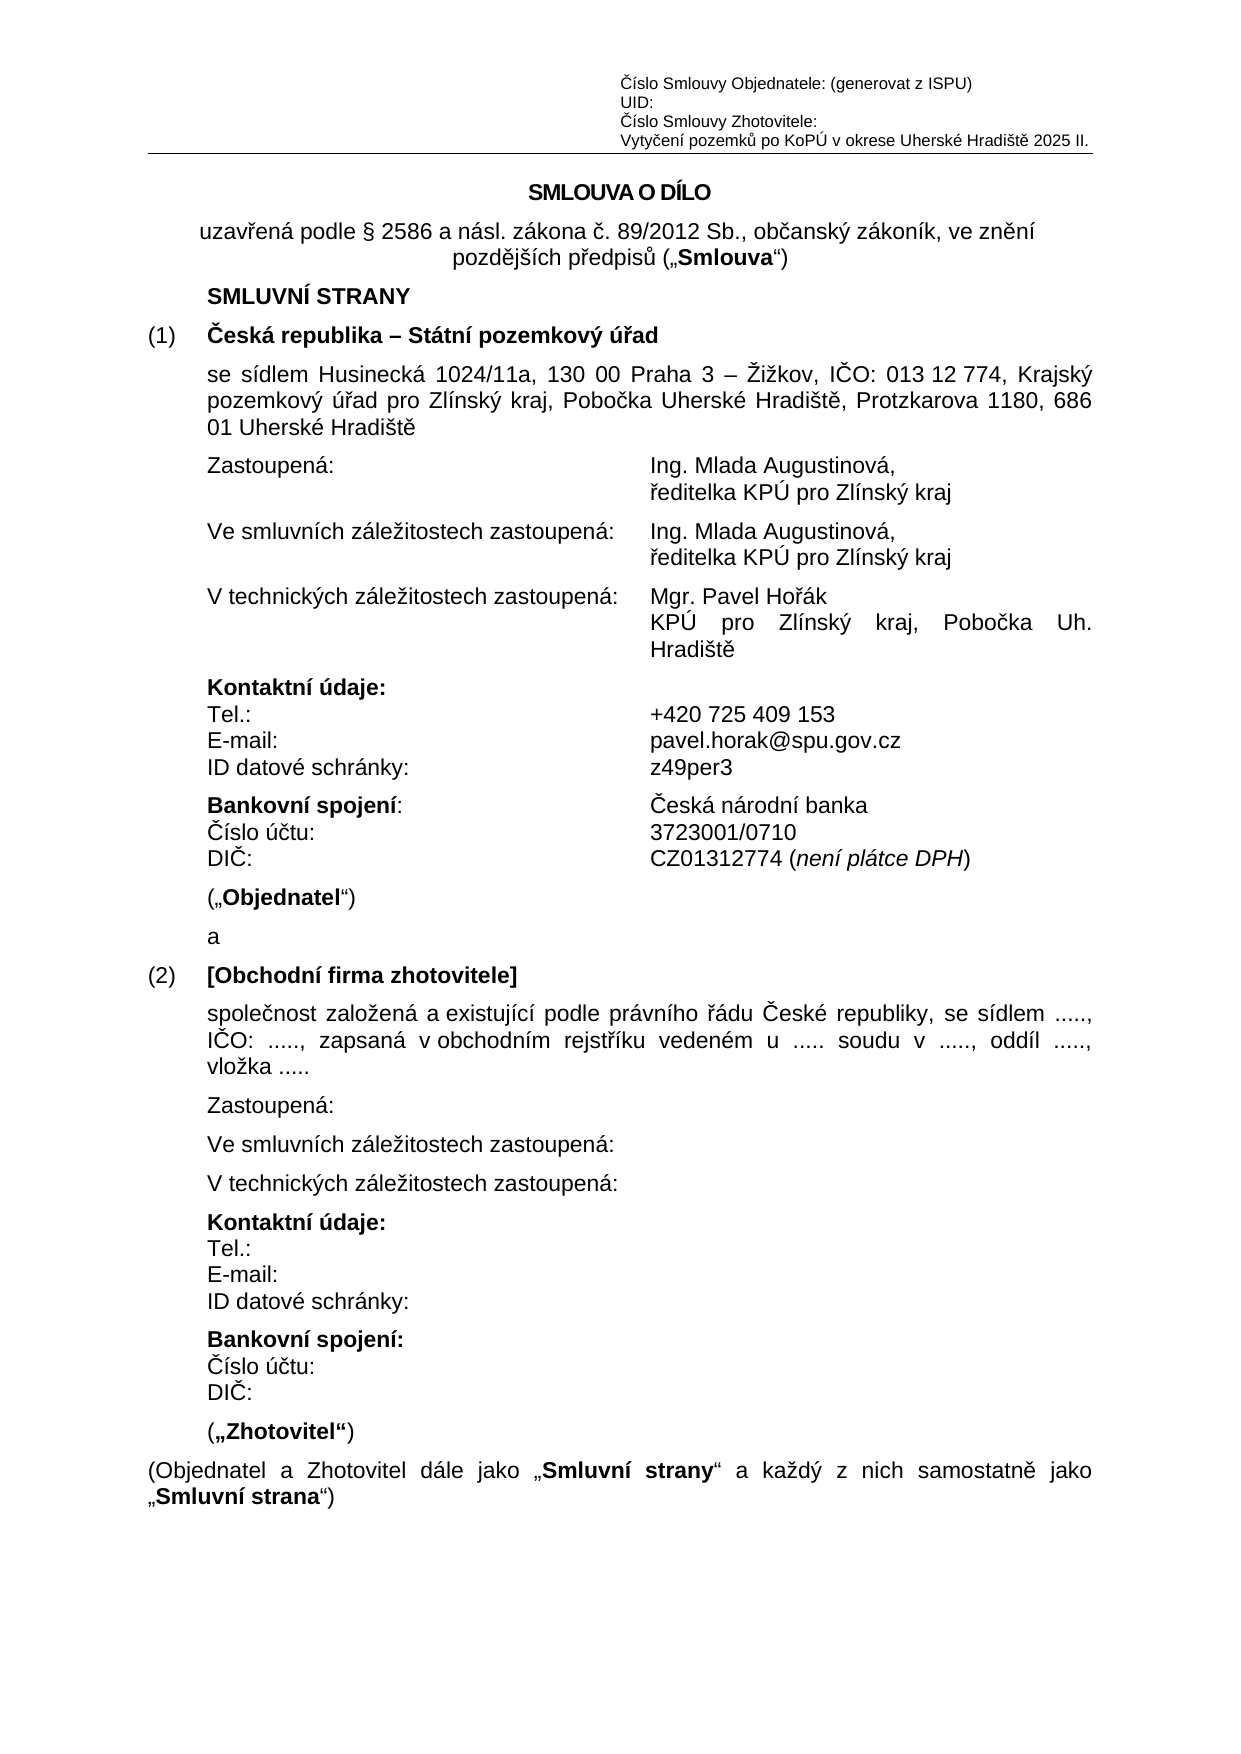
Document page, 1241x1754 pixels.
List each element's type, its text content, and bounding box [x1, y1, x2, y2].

text („Objednatel“) [207, 884, 945, 910]
text V technických záležitostech zastoupená: Mgr. Pavel Hořák [207, 583, 1093, 609]
text ředitelka KPÚ pro Zlínský kraj [650, 544, 1093, 570]
subtitle SMLUVNÍ STRANY [207, 283, 1093, 309]
text společnost založená a existující podle právního řádu České republiky, se sídlem ....., IČO: ....., zapsaná v obchodním rejstříku vedeném u ..... soudu v ....., oddíl ....., vložka ..... [207, 1000, 1093, 1079]
list [Obchodní firma zhotovitele] [148, 962, 1093, 988]
text Kontaktní údaje: [207, 1208, 1093, 1235]
list Česká republika – Státní pozemkový úřad [148, 322, 1093, 348]
text E-mail: [207, 1261, 1093, 1288]
text Bankovní spojení: [207, 1326, 1093, 1353]
text („Zhotovitel“) [207, 1418, 1093, 1444]
text KPÚ pro Zlínský kraj, Pobočka Uh. Hradiště [650, 609, 1093, 662]
title SMLOUVA O DÍLO [148, 179, 1093, 205]
text Zastoupená: Ing. Mlada Augustinová, [207, 452, 1093, 479]
text Tel.: [207, 1235, 1093, 1261]
text Ve smluvních záležitostech zastoupená: Ing. Mlada Augustinová, [207, 518, 1093, 544]
text DIČ: CZ01312774 (není plátce DPH) [207, 845, 1093, 871]
text a [207, 923, 1093, 949]
text V technických záležitostech zastoupená: [207, 1170, 1093, 1196]
text Bankovní spojení: Česká národní banka [207, 792, 1093, 819]
text Číslo účtu: [207, 1353, 1093, 1379]
text Kontaktní údaje: [207, 674, 1093, 701]
text se sídlem Husinecká 1024/11a, 130 00 Praha 3 – Žižkov, IČO: 013 12 774, Krajský pozemkový úřad pro Zlínský kraj, Pobočka Uherské Hradiště, Protzkarova 1180, 686 01 Uherské Hradiště [207, 361, 1093, 440]
list uzavřená podle § 2586 a násl. zákona č. 89/2012 Sb., občanský zákoník, ve znění pozdějších předpisů („Smlouva“) [148, 218, 1093, 271]
text Ve smluvních záležitostech zastoupená: [207, 1131, 1093, 1157]
text ID datové schránky: [207, 1288, 1093, 1314]
text E-mail: pavel.horak@spu.gov.cz [207, 727, 1093, 753]
text Zastoupená: [207, 1092, 1093, 1118]
text ID datové schránky: z49per3 [207, 753, 945, 780]
text Tel.: +420 725 409 153 [207, 701, 1093, 727]
text DIČ: [207, 1379, 1093, 1406]
text Číslo účtu: 3723001/0710 [207, 819, 945, 845]
text (Objednatel a Zhotovitel dále jako „Smluvní strany“ a každý z nich samostatně jako „Smluvní strana“) [148, 1457, 1093, 1509]
text ředitelka KPÚ pro Zlínský kraj [650, 479, 1093, 505]
